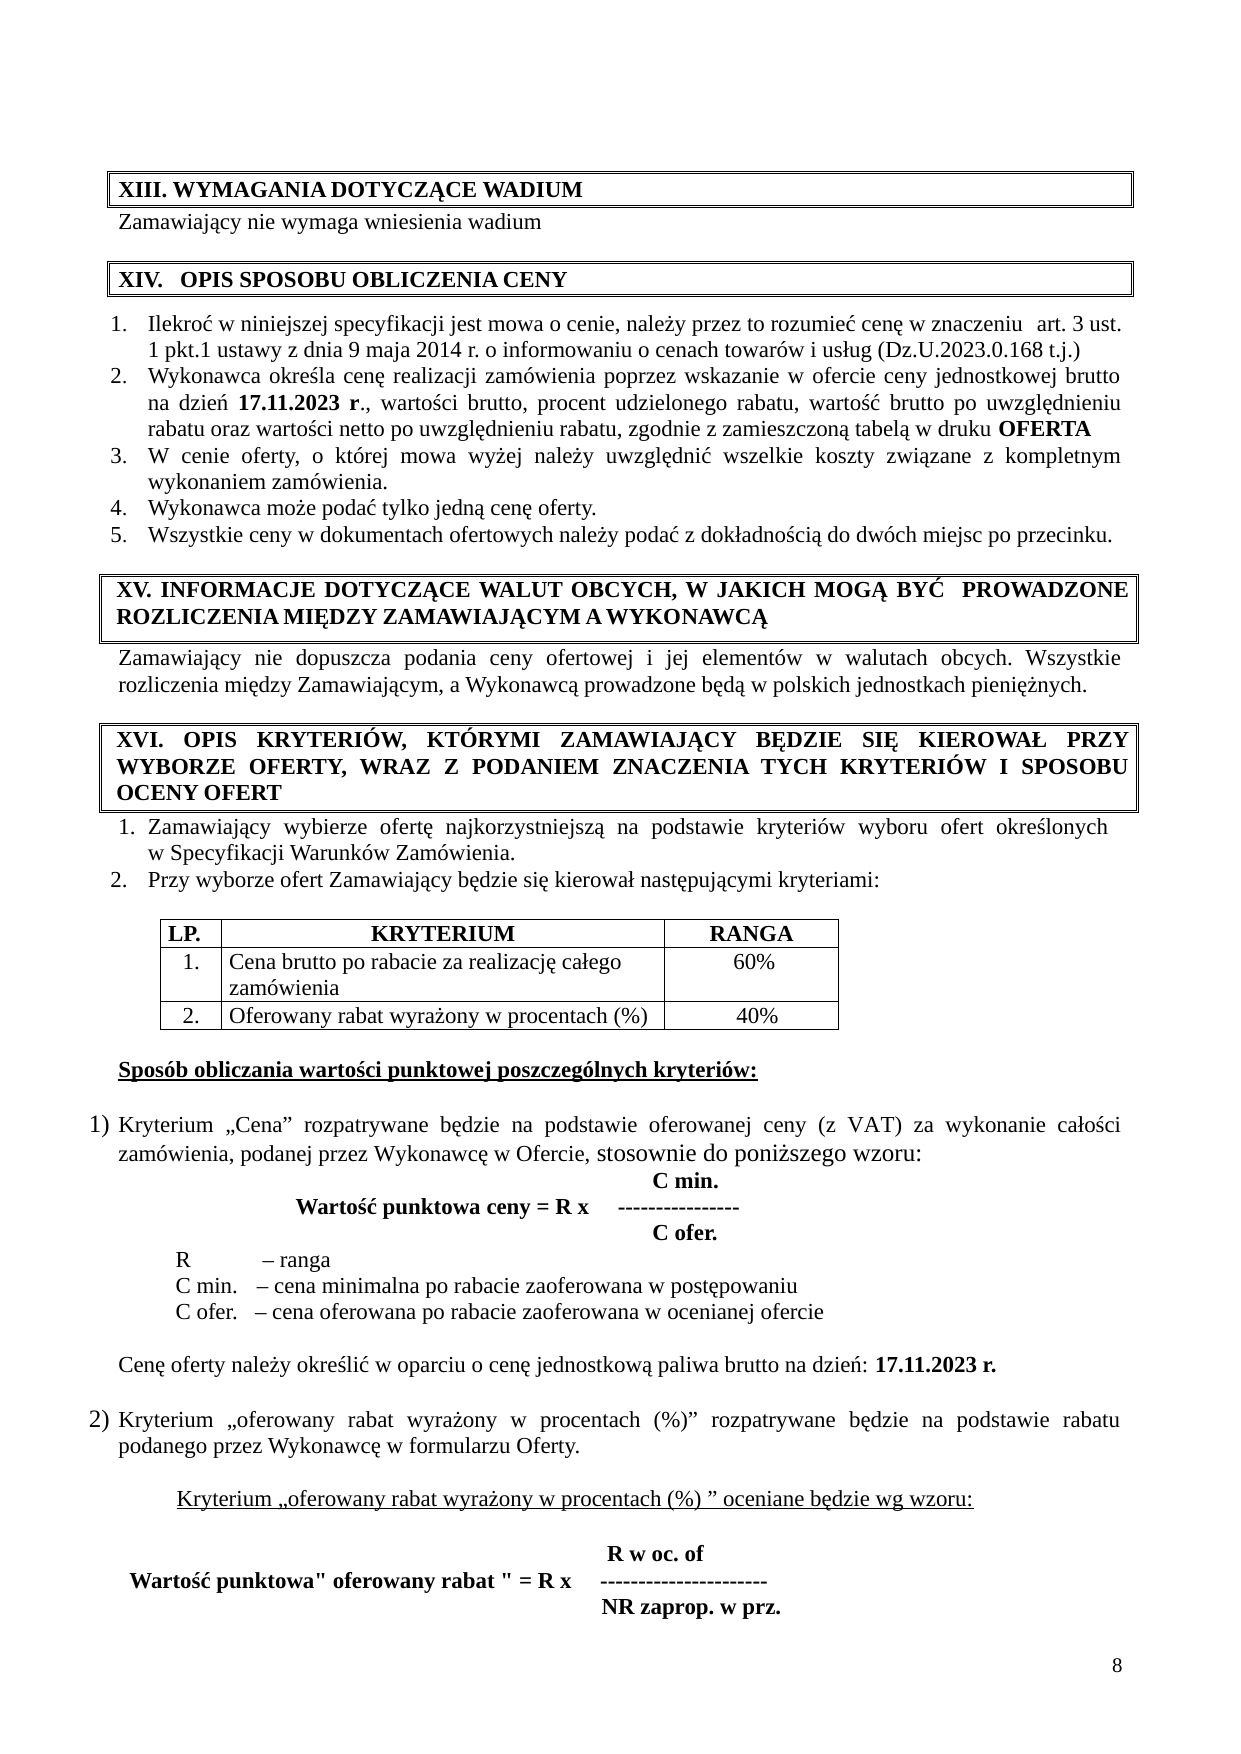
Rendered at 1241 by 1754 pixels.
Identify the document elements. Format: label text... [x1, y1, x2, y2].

text Wartość punktowa" oferowany rabat " = R x ---------------------- [118, 1567, 1122, 1593]
table_cell Oferowany rabat wyrażony w procentach (%) [222, 1002, 664, 1028]
list Wykonawca określa cenę realizacji zamówienia poprzez wskazanie w ofercie ceny jednostkowej brutto na dzień 17.11.2023 r., wartości brutto, procent udzielonego rabatu, wartość brutto po uwzględnieniu rabatu oraz wartości netto po uwzględnieniu rabatu, zgodnie z zamieszczoną tabelą w druku OFERTA [110, 363, 1122, 442]
text C min. – cena minimalna po rabacie zaoferowana w postępowaniu [118, 1272, 1122, 1298]
table_header XV. INFORMACJE DOTYCZĄCE WALUT OBCYCH, W JAKICH MOGĄ BYĆ PROWADZONE ROZLICZENIA MIĘDZY ZAMAWIAJĄCYM A WYKONAWCĄ [102, 577, 1136, 641]
table_header XVI. OPIS KRYTERIÓW, KTÓRYMI ZAMAWIAJĄCY BĘDZIE SIĘ KIEROWAŁ PRZY WYBORZE OFERTY, WRAZ Z PODANIEM ZNACZENIA TYCH KRYTERIÓW I SPOSOBU OCENY OFERT [102, 726, 1136, 810]
text R – ranga [118, 1246, 1122, 1272]
text Zamawiający nie dopuszcza podania ceny ofertowej i jej elementów w walutach obcych. Wszystkie rozliczenia między Zamawiającym, a Wykonawcą prowadzone będą w polskich jednostkach pieniężnych. [118, 644, 1122, 697]
table_cell 60% [665, 948, 838, 1001]
table_cell 2. [161, 1002, 221, 1028]
list Wykonawca może podać tylko jedną cenę oferty. [110, 494, 1122, 521]
text XIV. OPIS SPOSOBU OBLICZENIA CENY [110, 264, 1131, 294]
table_cell 1. [161, 948, 221, 1001]
text Zamawiający nie wymaga wniesienia wadium [118, 208, 1122, 234]
text C ofer. [118, 1219, 1122, 1246]
list W cenie oferty, o której mowa wyżej należy uwzględnić wszelkie koszty związane z kompletnym wykonaniem zamówienia. [110, 442, 1122, 494]
table_header LP. [161, 920, 221, 946]
text R w oc. of [118, 1540, 1122, 1567]
list Przy wyborze ofert Zamawiający będzie się kierował następującymi kryteriami: [110, 866, 1122, 892]
list Zamawiający wybierze ofertę najkorzystniejszą na podstawie kryteriów wyboru ofert określonych w Specyfikacji Warunków Zamówienia. [118, 813, 1122, 866]
text Kryterium „oferowany rabat wyrażony w procentach (%) ” oceniane będzie wg wzoru: [118, 1485, 1122, 1512]
table_cell 40% [665, 1002, 838, 1028]
text NR zaprop. w prz. [118, 1593, 1122, 1619]
table_header RANGA [665, 920, 838, 946]
text XIII. WYMAGANIA DOTYCZĄCE WADIUM [110, 174, 1131, 205]
text C min. [118, 1167, 1122, 1193]
text Sposób obliczania wartości punktowej poszczególnych kryteriów: [118, 1056, 1122, 1083]
text Cenę oferty należy określić w oparciu o cenę jednostkową paliwa brutto na dzień: 17.11.2023 r. [118, 1351, 1122, 1377]
text C ofer. – cena oferowana po rabacie zaoferowana w ocenianej ofercie [118, 1298, 1122, 1325]
list Kryterium „Cena” rozpatrywane będzie na podstawie oferowanej ceny (z VAT) za wykonanie całości zamówienia, podanej przez Wykonawcę w Ofercie, stosownie do poniższego wzoru: [88, 1109, 1122, 1167]
table_cell Cena brutto po rabacie za realizację całego zamówienia [222, 948, 664, 1001]
list Kryterium „oferowany rabat wyrażony w procentach (%)” rozpatrywane będzie na podstawie rabatu podanego przez Wykonawcę w formularzu Oferty. [88, 1404, 1122, 1459]
text Wartość punktowa ceny = R x ---------------- [118, 1193, 1122, 1219]
table_header KRYTERIUM [222, 920, 664, 946]
list Wszystkie ceny w dokumentach ofertowych należy podać z dokładnością do dwóch miejsc po przecinku. [110, 521, 1137, 547]
list Ilekroć w niniejszej specyfikacji jest mowa o cenie, należy przez to rozumieć cenę w znaczeniu art. 3 ust. 1 pkt.1 ustawy z dnia 9 maja 2014 r. o informowaniu o cenach towarów i usług (Dz.U.2023.0.168 t.j.) [110, 310, 1122, 363]
